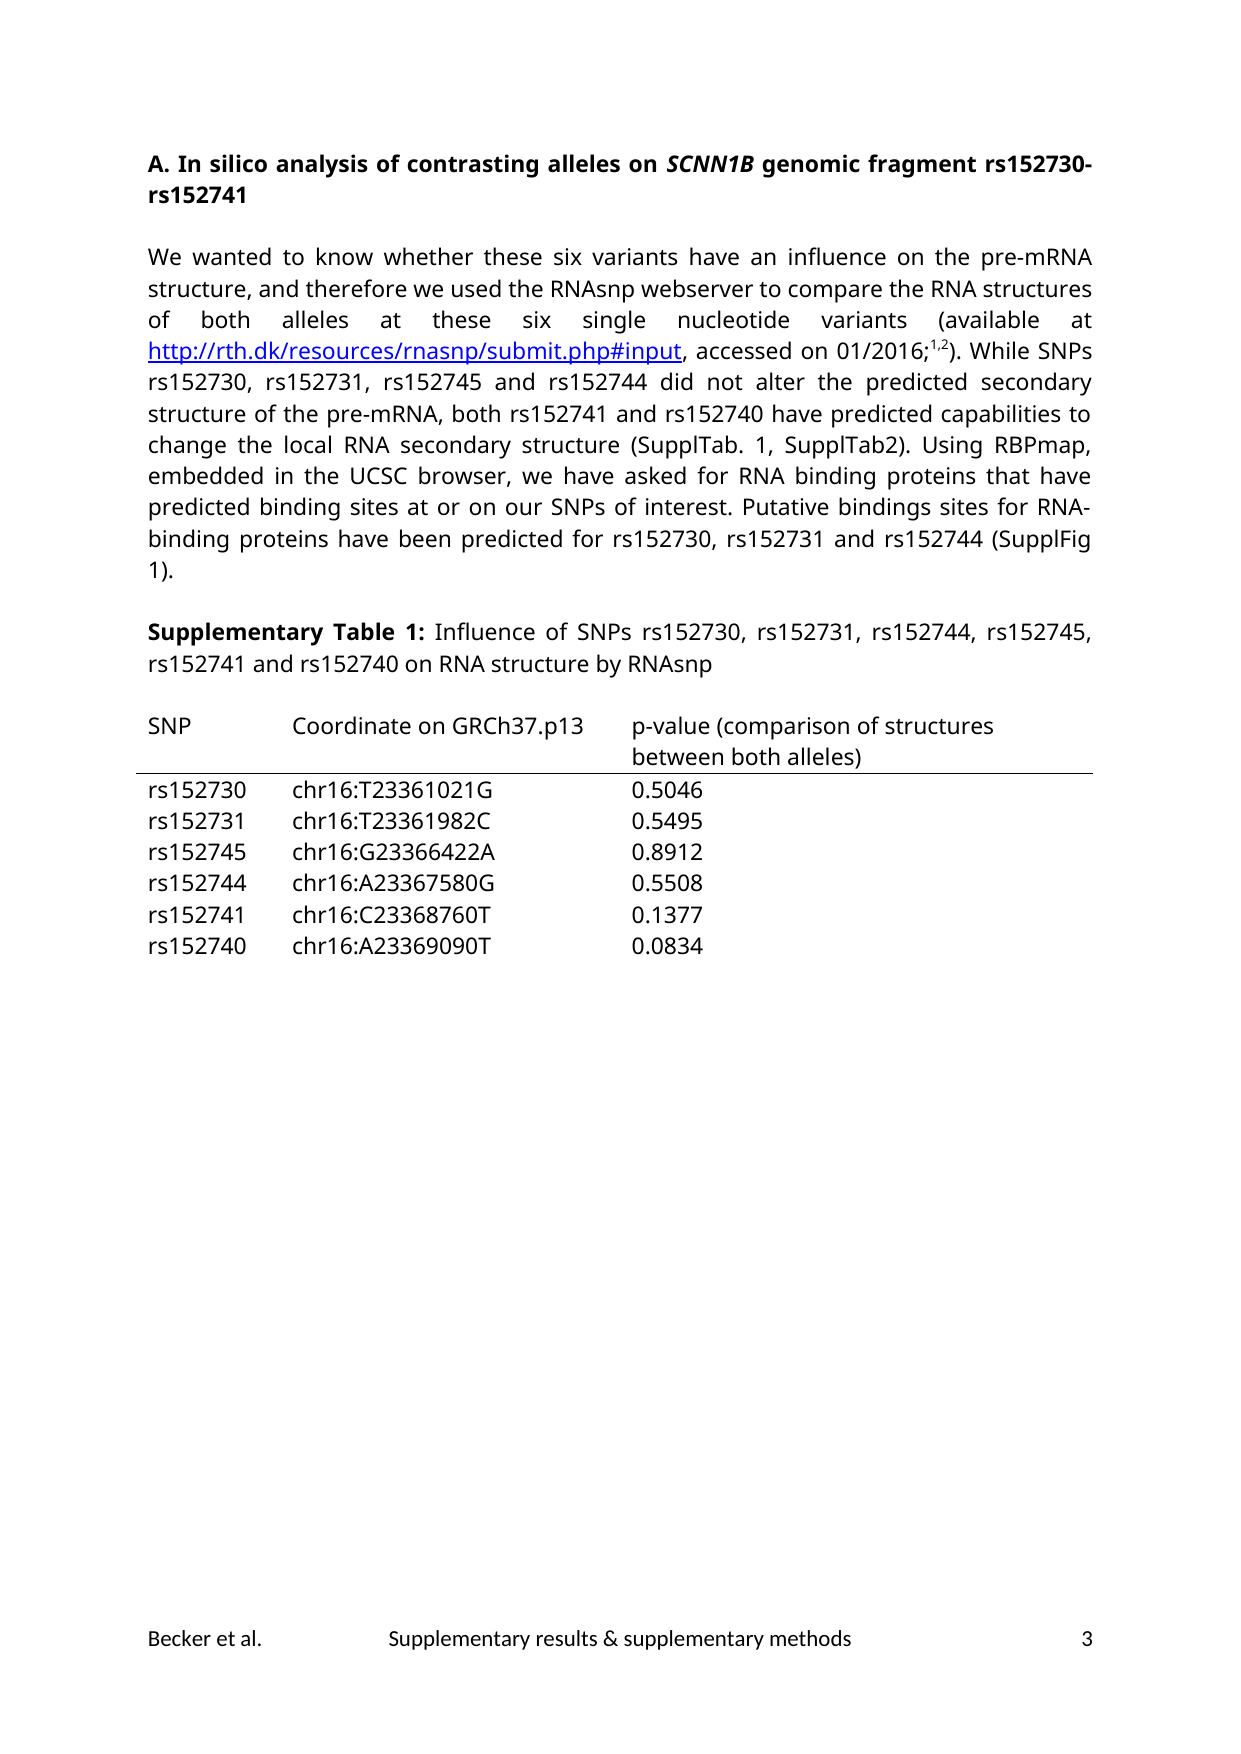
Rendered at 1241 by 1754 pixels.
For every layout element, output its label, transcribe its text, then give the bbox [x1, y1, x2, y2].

table_cell 0.1377 [620, 899, 1093, 930]
table_cell 0.8912 [620, 836, 1093, 867]
table_cell 0.0834 [620, 930, 1093, 961]
table_cell 0.5508 [620, 868, 1093, 899]
table_cell chr16:T23361021G [281, 774, 620, 805]
table_cell chr16:G23366422A [281, 836, 620, 867]
table_cell chr16:A23369090T [281, 930, 620, 961]
table_cell rs152745 [136, 836, 281, 867]
table_cell chr16:C23368760T [281, 899, 620, 930]
table_cell rs152740 [136, 930, 281, 961]
table_cell rs152730 [136, 774, 281, 805]
text Supplementary Table 1: Influence of SNPs rs152730, rs152731, rs152744, rs152745, rs152741 and rs152740 on RNA structure by RNAsnp [148, 616, 1093, 679]
table_header Coordinate on GRCh37.p13 [281, 710, 620, 773]
table_header SNP [136, 710, 281, 773]
text We wanted to know whether these six variants have an influence on the pre-mRNA structure, and therefore we used the RNAsnp webserver to compare the RNA structures of both alleles at these six single nucleotide variants (available at http://rth.dk/resources/rnasnp/submit.php#input, accessed on 01/2016;1,2). While SNPs rs152730, rs152731, rs152745 and rs152744 did not alter the predicted secondary structure of the pre-mRNA, both rs152741 and rs152740 have predicted capabilities to change the local RNA secondary structure (SupplTab. 1, SupplTab2). Using RBPmap, embedded in the UCSC browser, we have asked for RNA binding proteins that have predicted binding sites at or on our SNPs of interest. Putative bindings sites for RNA-binding proteins have been predicted for rs152730, rs152731 and rs152744 (SupplFig 1). [148, 241, 1093, 585]
table_cell 0.5495 [620, 805, 1093, 836]
table_cell rs152741 [136, 899, 281, 930]
table_cell rs152731 [136, 805, 281, 836]
table_cell chr16:A23367580G [281, 868, 620, 899]
table_cell chr16:T23361982C [281, 805, 620, 836]
table_cell rs152744 [136, 868, 281, 899]
text A. In silico analysis of contrasting alleles on SCNN1B genomic fragment rs152730-rs152741 [148, 148, 1093, 210]
table_cell 0.5046 [620, 774, 1093, 805]
table_header p-value (comparison of structures between both alleles) [620, 710, 1093, 773]
